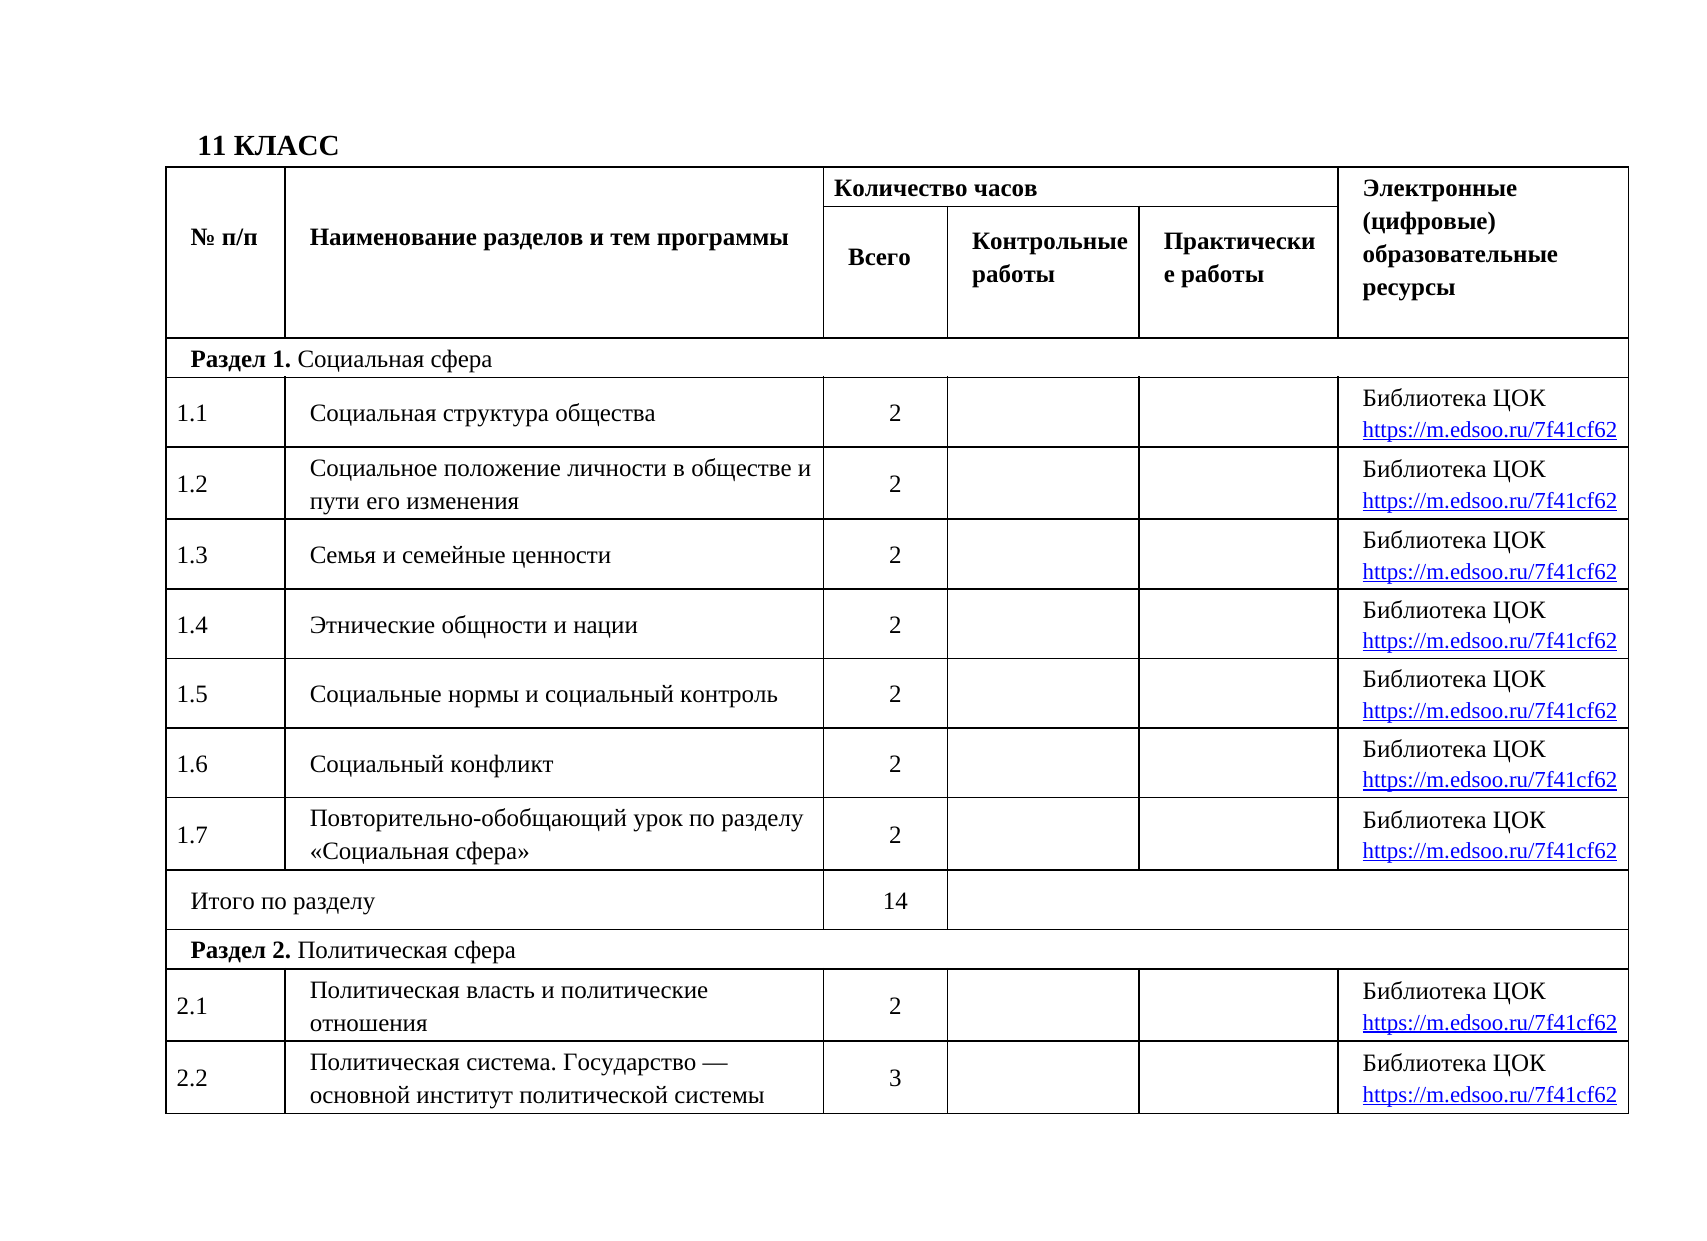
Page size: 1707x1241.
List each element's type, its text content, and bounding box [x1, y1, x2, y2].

table_cell Раздел 2. Политическая сфера [167, 930, 1628, 968]
table_cell [1140, 659, 1337, 727]
table_cell Библиотека ЦОК https://m.edsoo.ru/7f41cf62 [1339, 659, 1628, 727]
table_cell [948, 378, 1138, 446]
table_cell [1339, 970, 1628, 1040]
table_cell 2.2 [167, 1042, 284, 1113]
table_cell Этнические общности и нации [286, 590, 823, 657]
table_cell [1140, 798, 1337, 869]
table_cell Библиотека ЦОК https://m.edsoo.ru/7f41cf62 [1339, 798, 1628, 869]
table_cell Социальная структура общества [286, 378, 823, 446]
table_cell Библиотека ЦОК https://m.edsoo.ru/7f41cf62 [1339, 729, 1628, 797]
table_cell 2 [824, 448, 947, 518]
table_cell 2 [824, 520, 947, 588]
table_cell [948, 1042, 1138, 1113]
table_header Наименование разделов и тем программы [286, 168, 823, 337]
table_cell [948, 729, 1138, 797]
table_cell Всего [824, 207, 947, 337]
text 11 КЛАСС [190, 128, 1618, 161]
table_cell 2 [824, 378, 947, 446]
table_cell [948, 871, 1628, 928]
table_cell Библиотека ЦОК https://m.edsoo.ru/7f41cf62 [1339, 520, 1628, 588]
table_cell Раздел 1. Социальная сфера [167, 339, 1628, 376]
table_cell 1.4 [167, 590, 284, 657]
table_cell Библиотека ЦОК https://m.edsoo.ru/7f41cf62 [1339, 448, 1628, 518]
table_cell 2.1 [167, 970, 284, 1040]
table_cell 3 [824, 1042, 947, 1113]
table_header Электронные (цифровые) образовательные ресурсы [1339, 168, 1628, 337]
table_cell Политическая система. Государство — основной институт политической системы [286, 1042, 823, 1113]
table_cell 14 [824, 871, 947, 928]
table_cell Библиотека ЦОК https://m.edsoo.ru/7f41cf62 [1339, 378, 1628, 446]
table_header № п/п [167, 168, 284, 337]
table_cell [948, 590, 1138, 657]
table_cell [1140, 520, 1337, 588]
table_cell Семья и семейные ценности [286, 520, 823, 588]
table_cell [948, 659, 1138, 727]
table_cell [1140, 378, 1337, 446]
table_cell 1.7 [167, 798, 284, 869]
table_cell Библиотека ЦОК https://m.edsoo.ru/7f41cf62 [1339, 590, 1628, 657]
table_cell [948, 798, 1138, 869]
table_cell [948, 520, 1138, 588]
table_cell [1140, 1042, 1337, 1113]
table_cell 2 [824, 729, 947, 797]
table_cell Социальное положение личности в обществе и пути его изменения [286, 448, 823, 518]
table_cell [1140, 729, 1337, 797]
table_cell [1140, 970, 1337, 1040]
table_cell 2 [824, 590, 947, 657]
table_cell 1.3 [167, 520, 284, 588]
table_cell [948, 970, 1138, 1040]
table_header Количество часов [824, 168, 1337, 206]
table_cell 1.5 [167, 659, 284, 727]
table_cell 1.2 [167, 448, 284, 518]
table_cell [1140, 590, 1337, 657]
table_cell 1.1 [167, 378, 284, 446]
table_cell 2 [824, 970, 947, 1040]
table_cell Социальные нормы и социальный контроль [286, 659, 823, 727]
table_cell Повторительно-обобщающий урок по разделу «Социальная сфера» [286, 798, 823, 869]
table_cell 1.6 [167, 729, 284, 797]
table_cell [1140, 448, 1337, 518]
table_cell Политическая власть и политические отношения [286, 970, 823, 1040]
table_cell [948, 448, 1138, 518]
table_cell 2 [824, 798, 947, 869]
table_cell Контрольные работы [948, 207, 1138, 337]
table_cell Социальный конфликт [286, 729, 823, 797]
table_cell Практические работы [1140, 207, 1337, 337]
table_cell 2 [824, 659, 947, 727]
table_cell Итого по разделу [167, 871, 823, 928]
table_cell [1339, 1042, 1628, 1113]
